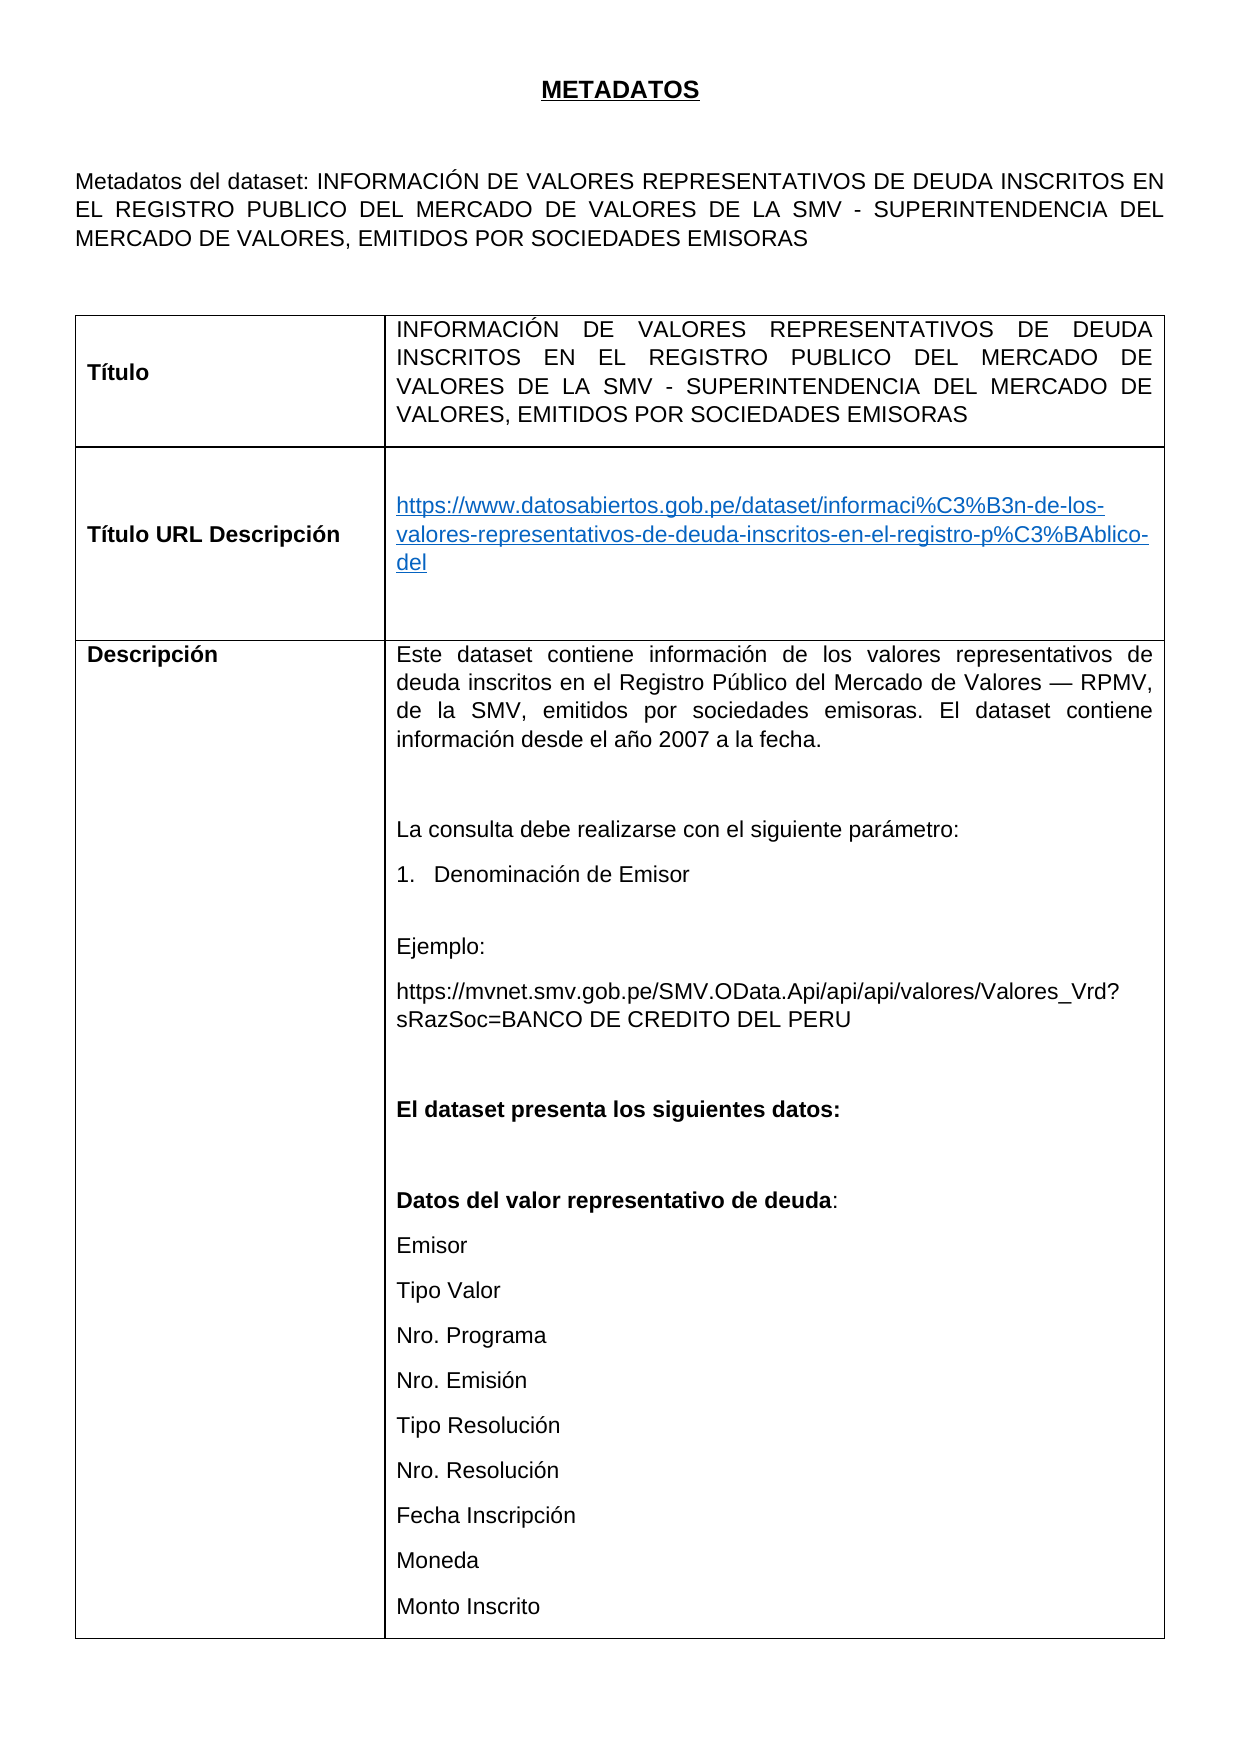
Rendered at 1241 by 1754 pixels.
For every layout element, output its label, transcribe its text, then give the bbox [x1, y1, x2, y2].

table_cell Título URL Descripción [76, 448, 384, 639]
text METADATOS [75, 75, 1165, 104]
text Metadatos del dataset: INFORMACIÓN DE VALORES REPRESENTATIVOS DE DEUDA INSCRITOS EN EL REGISTRO PUBLICO DEL MERCADO DE VALORES DE LA SMV - SUPERINTENDENCIA DEL MERCADO DE VALORES, EMITIDOS POR SOCIEDADES EMISORAS [75, 168, 1165, 251]
table_cell Descripción [76, 641, 384, 1638]
table_cell https://www.datosabiertos.gob.pe/dataset/informaci%C3%B3n-de-los-valores-representativos-de-deuda-inscritos-en-el-registro-p%C3%BAblico-del [386, 448, 1164, 639]
table_header INFORMACIÓN DE VALORES REPRESENTATIVOS DE DEUDA INSCRITOS EN EL REGISTRO PUBLICO DEL MERCADO DE VALORES DE LA SMV - SUPERINTENDENCIA DEL MERCADO DE VALORES, EMITIDOS POR SOCIEDADES EMISORAS [386, 316, 1164, 446]
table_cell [386, 641, 1164, 1638]
table_header Título [76, 316, 384, 446]
